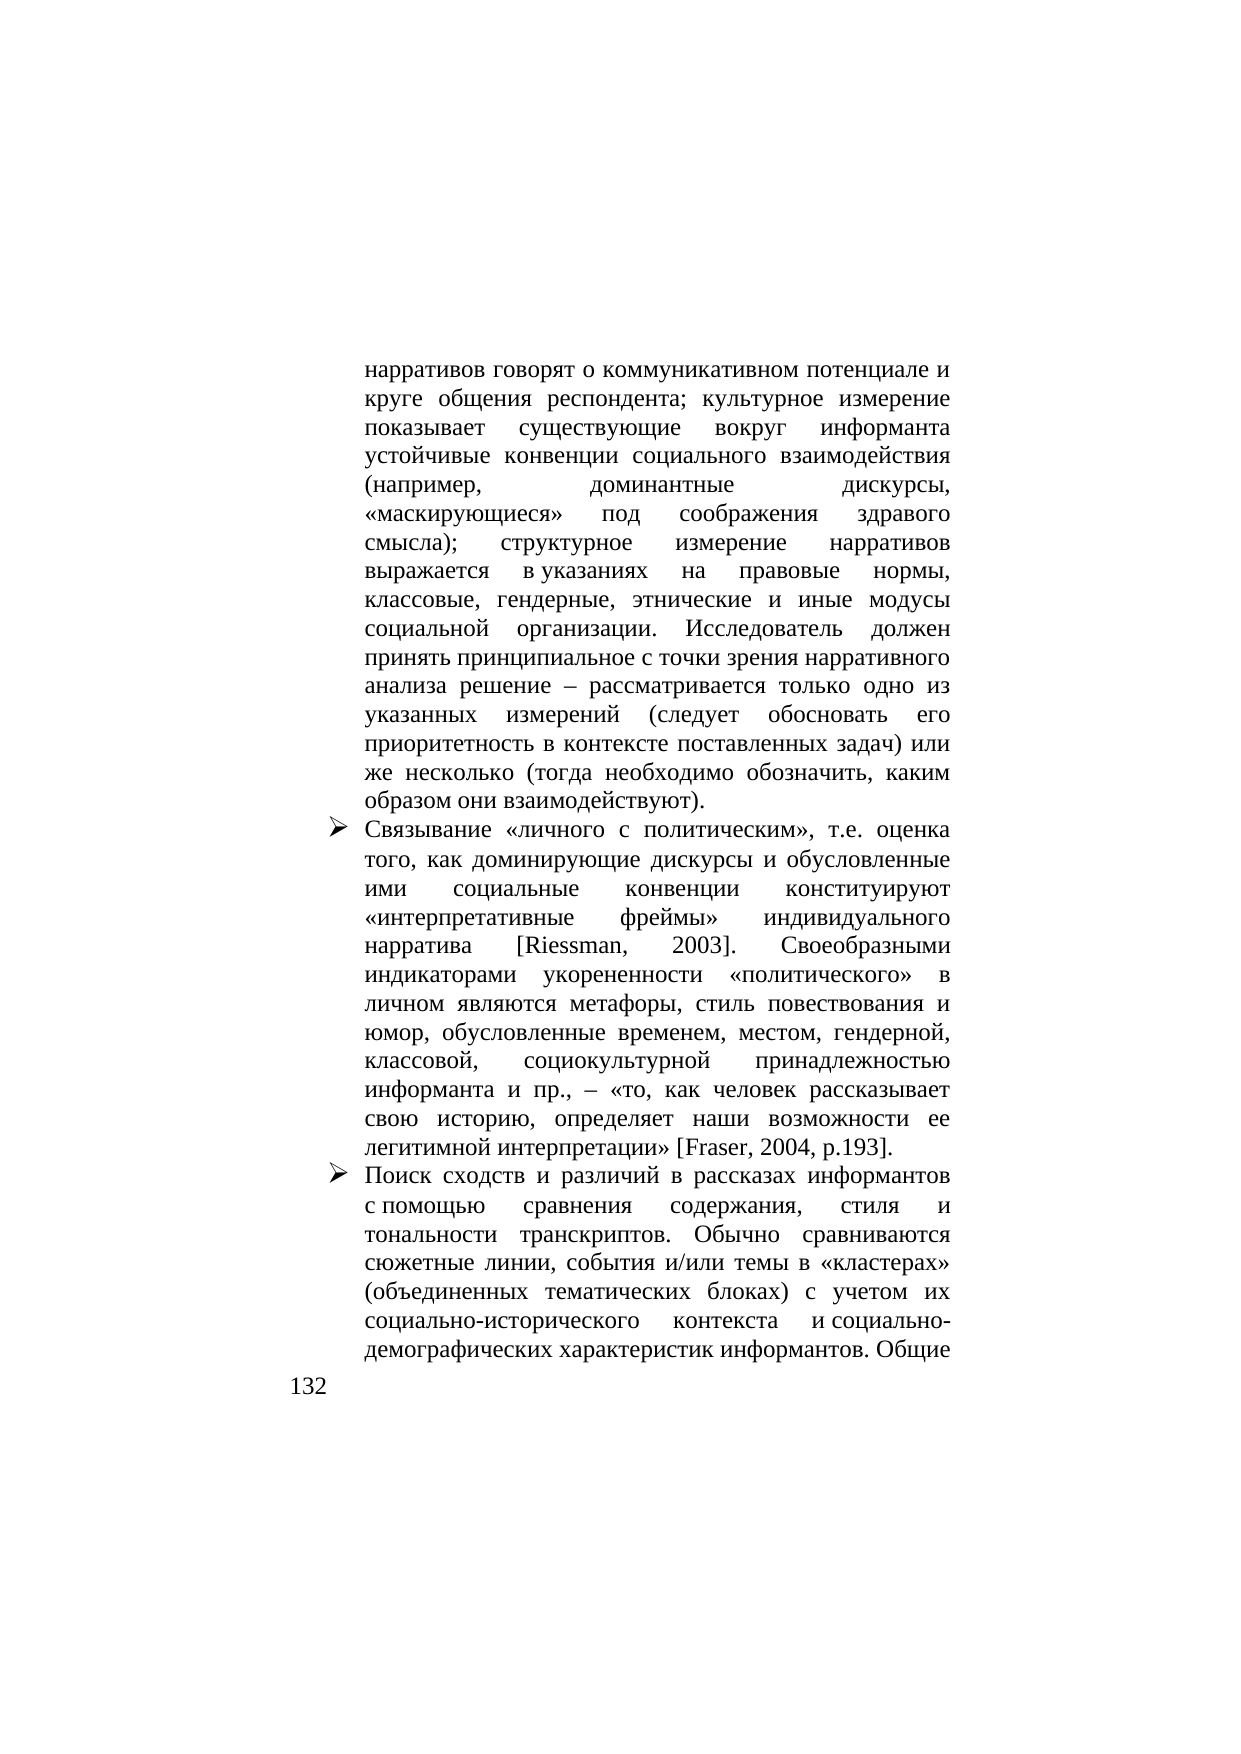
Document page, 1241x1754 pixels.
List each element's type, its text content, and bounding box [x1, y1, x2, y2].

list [327, 1160, 951, 1362]
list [327, 354, 951, 814]
list Связывание «личного с политическим», т.е. оценка того, как доминирующие дискурсы и обусловленные ими социальные конвенции конституируют «интерпретативные фреймы» индивидуального нарратива [Riessman, 2003]. Своеобразными индикаторами укорененности «политического» в личном являются метафоры, стиль повествования и юмор, обусловленные временем, местом, гендерной, классовой, социокультурной принадлежностью информанта и пр., – «то, как человек рассказывает свою историю, определяет наши возможности ее легитимной интерпретации» [Fraser, 2004, p.193]. [327, 814, 951, 1160]
